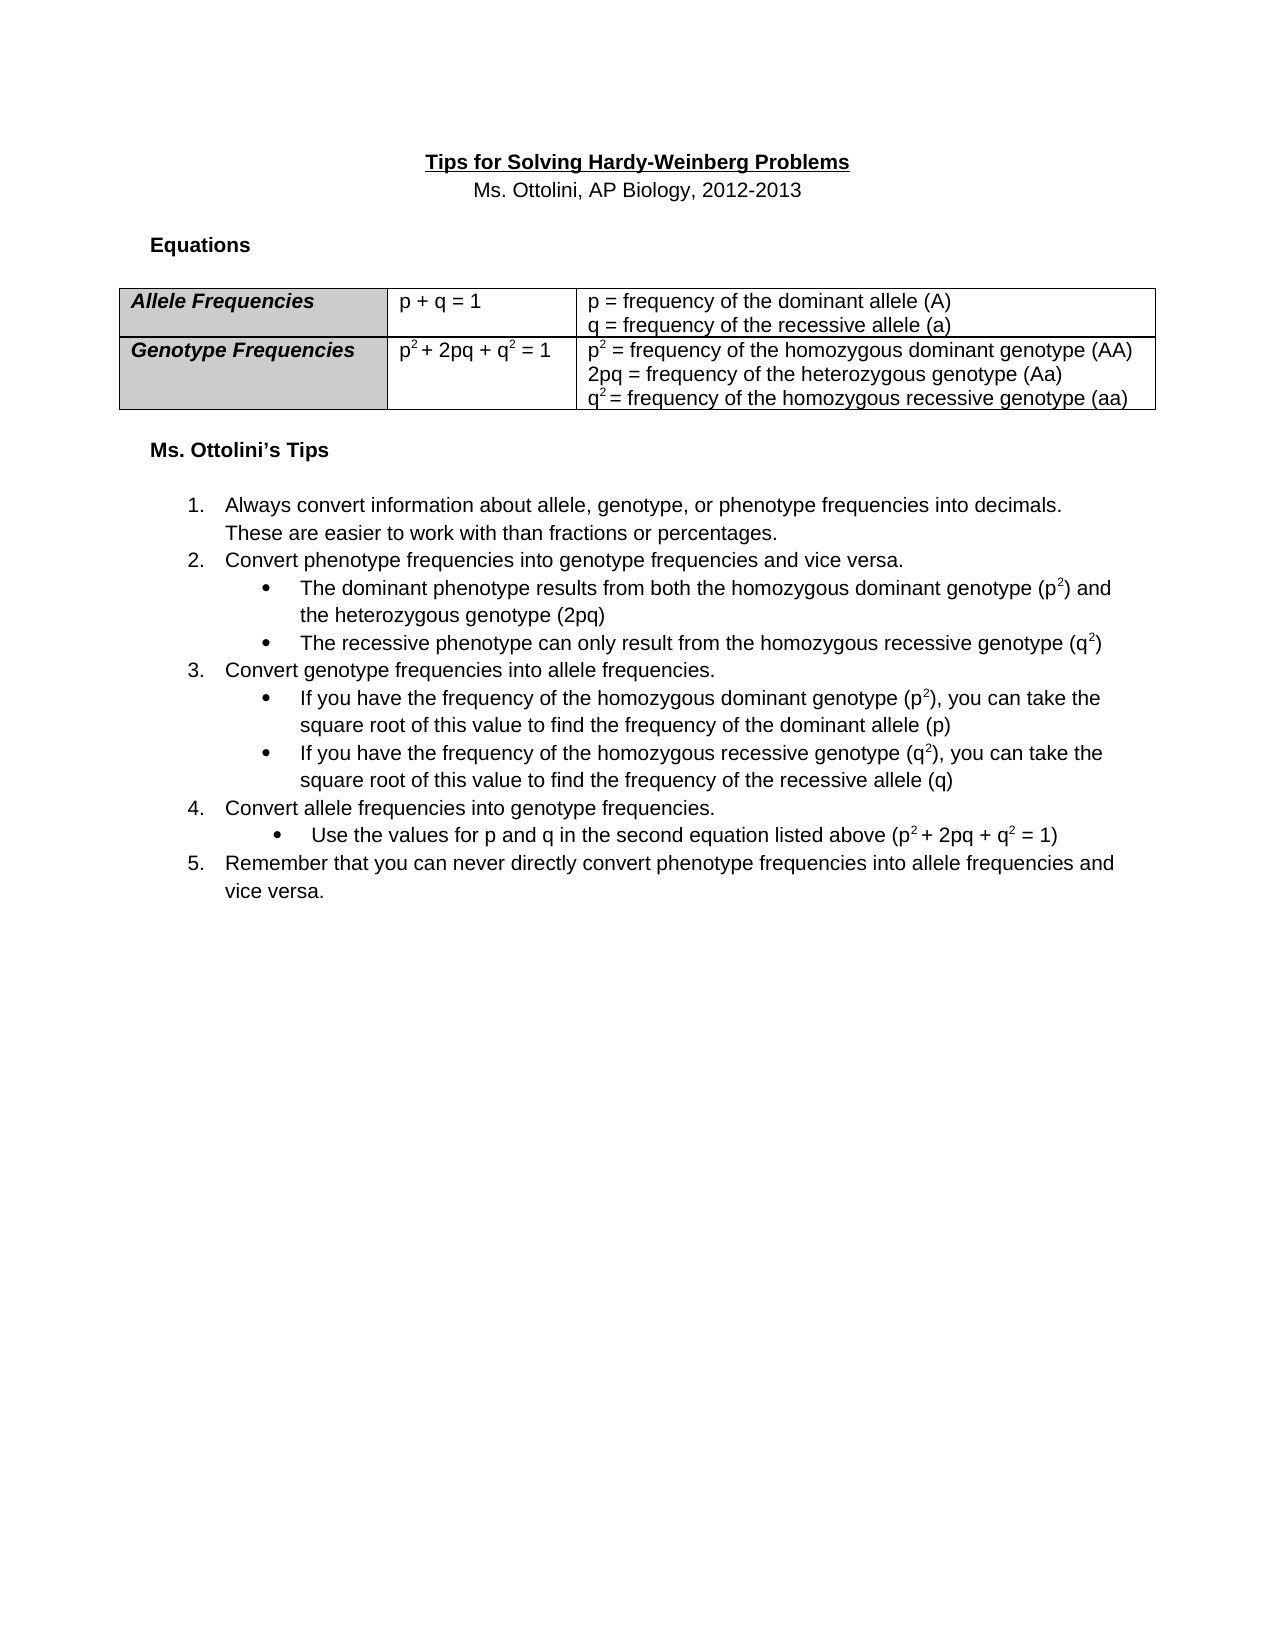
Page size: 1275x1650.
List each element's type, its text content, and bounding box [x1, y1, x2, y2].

text Ms. Ottolini, AP Biology, 2012-2013 [150, 177, 1125, 201]
list Convert phenotype frequencies into genotype frequencies and vice versa. [187, 548, 1125, 572]
list Always convert information about allele, genotype, or phenotype frequencies into decimals. These are easier to work with than fractions or percentages. [187, 493, 1125, 544]
text Tips for Solving Hardy-Weinberg Problems [150, 150, 1125, 174]
table_header p + q = 1 [388, 289, 576, 336]
list Remember that you can never directly convert phenotype frequencies into allele frequencies and vice versa. [187, 851, 1125, 902]
list Convert genotype frequencies into allele frequencies. [187, 658, 1125, 682]
table_cell Genotype Frequencies [120, 338, 387, 409]
text Equations [150, 232, 1125, 256]
table_header p = frequency of the dominant allele (A) q = frequency of the recessive allele (a) [577, 289, 1155, 336]
table_cell p2 = frequency of the homozygous dominant genotype (AA) 2pq = frequency of the heterozygous genotype (Aa) q2 = frequency of the homozygous recessive genotype (aa) [577, 338, 1155, 409]
list The dominant phenotype results from both the homozygous dominant genotype (p2) and the heterozygous genotype (2pq) [262, 575, 1125, 627]
table_header Allele Frequencies [120, 289, 387, 336]
list If you have the frequency of the homozygous dominant genotype (p2), you can take the square root of this value to find the frequency of the dominant allele (p) [262, 686, 1125, 737]
list Use the values for p and q in the second equation listed above (p2 + 2pq + q2 = 1) [273, 823, 1125, 847]
list If you have the frequency of the homozygous recessive genotype (q2), you can take the square root of this value to find the frequency of the recessive allele (q) [262, 741, 1125, 792]
list The recessive phenotype can only result from the homozygous recessive genotype (q2) [262, 631, 1125, 654]
text Ms. Ottolini’s Tips [150, 438, 1125, 462]
table_cell p2 + 2pq + q2 = 1 [388, 338, 576, 409]
list Convert allele frequencies into genotype frequencies. [187, 796, 1125, 820]
